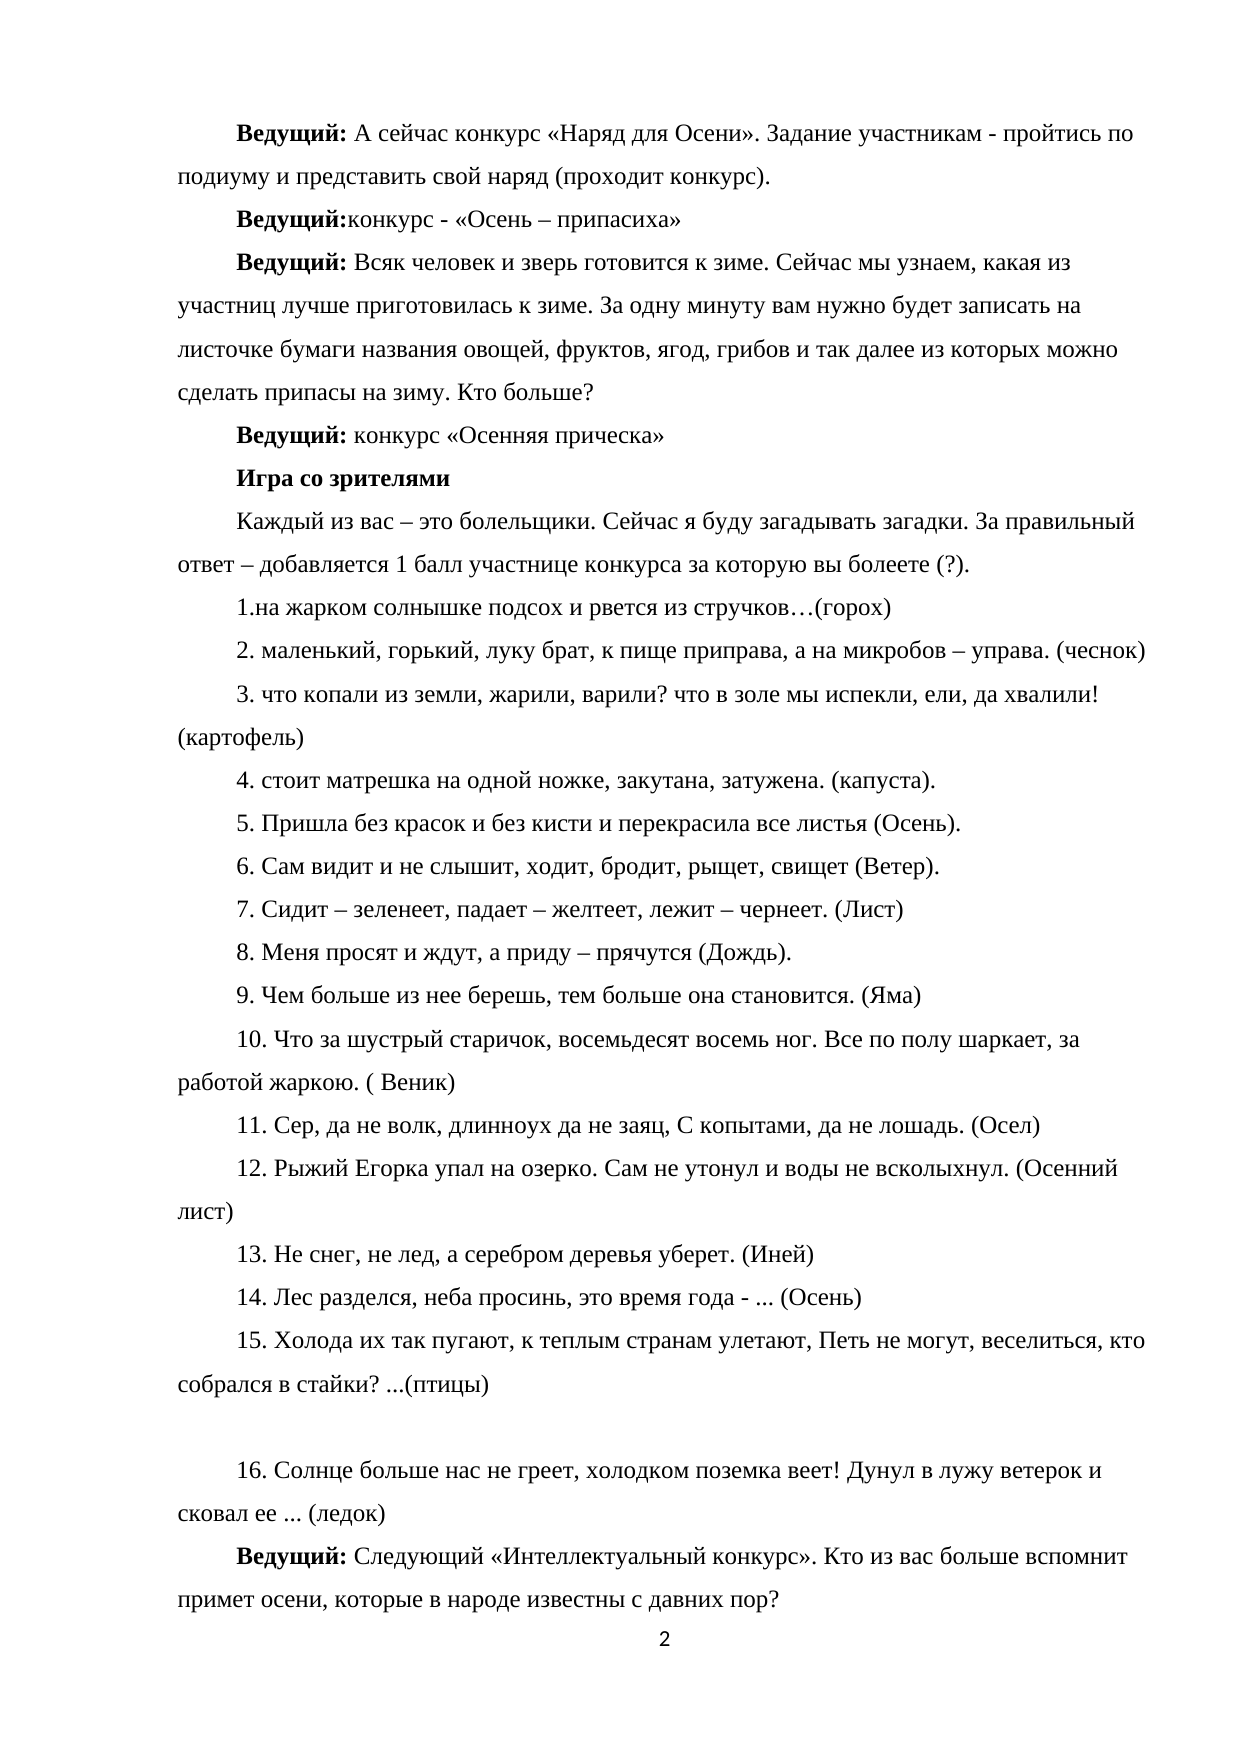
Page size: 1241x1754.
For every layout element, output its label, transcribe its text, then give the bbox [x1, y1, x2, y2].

text 9. Чем больше из нее берешь, тем больше она становится. (Яма) [177, 981, 1152, 1009]
text 16. Солнце больше нас не греет, холодком поземка веет! Дунул в лужу ветерок и сковал ее ... (ледок) [177, 1455, 1152, 1527]
text 12. Рыжий Егорка упал на озерко. Сам не утонул и воды не всколыхнул. (Осенний лист) [177, 1153, 1152, 1225]
text 11. Сер, да не волк, длинноух да не заяц, С копытами, да не лошадь. (Осел) [177, 1110, 1152, 1139]
text 4. стоит матрешка на одной ножке, закутана, затужена. (капуста). [177, 765, 1152, 794]
text 13. Не снег, не лед, а серебром деревья уберет. (Иней) [177, 1239, 1152, 1268]
text Ведущий: конкурс «Осенняя прическа» [177, 420, 1152, 449]
text Ведущий: А сейчас конкурс «Наряд для Осени». Задание участникам - пройтись по подиуму и представить свой наряд (проходит конкурс). [177, 118, 1152, 190]
text Ведущий:конкурс - «Осень – припасиха» [177, 204, 1152, 233]
text 1.на жарком солнышке подсох и рвется из стручков…(горох) [177, 592, 1152, 621]
text Каждый из вас – это болельщики. Сейчас я буду загадывать загадки. За правильный ответ – добавляется 1 балл участнице конкурса за которую вы болеете (?). [177, 506, 1152, 578]
text 14. Лес разделся, неба просинь, это время года - ... (Осень) [177, 1282, 1152, 1311]
text Игра со зрителями [177, 463, 1152, 492]
text 15. Холода их так пугают, к теплым странам улетают, Петь не могут, веселиться, кто собрался в стайки? ...(птицы) [177, 1326, 1152, 1397]
text Ведущий: Всяк человек и зверь готовится к зиме. Сейчас мы узнаем, какая из участниц лучше приготовилась к зиме. За одну минуту вам нужно будет записать на листочке бумаги названия овощей, фруктов, ягод, грибов и так далее из которых можно сделать припасы на зиму. Кто больше? [177, 247, 1152, 406]
text Ведущий: Следующий «Интеллектуальный конкурс». Кто из вас больше вспомнит примет осени, которые в народе известны с давних пор? [177, 1541, 1152, 1613]
text 10. Что за шустрый старичок, восемьдесят восемь ног. Все по полу шаркает, за работой жаркою. ( Веник) [177, 1024, 1152, 1096]
text 6. Сам видит и не слышит, ходит, бродит, рыщет, свищет (Ветер). [177, 851, 1152, 880]
text 5. Пришла без красок и без кисти и перекрасила все листья (Осень). [177, 808, 1152, 837]
text 8. Меня просят и ждут, а приду – прячутся (Дождь). [177, 937, 1152, 966]
text 3. что копали из земли, жарили, варили? что в золе мы испекли, ели, да хвалили! (картофель) [177, 679, 1152, 751]
text 7. Сидит – зеленеет, падает – желтеет, лежит – чернеет. (Лист) [177, 894, 1152, 923]
text 2. маленький, горький, луку брат, к пище приправа, а на микробов – управа. (чеснок) [177, 636, 1152, 664]
